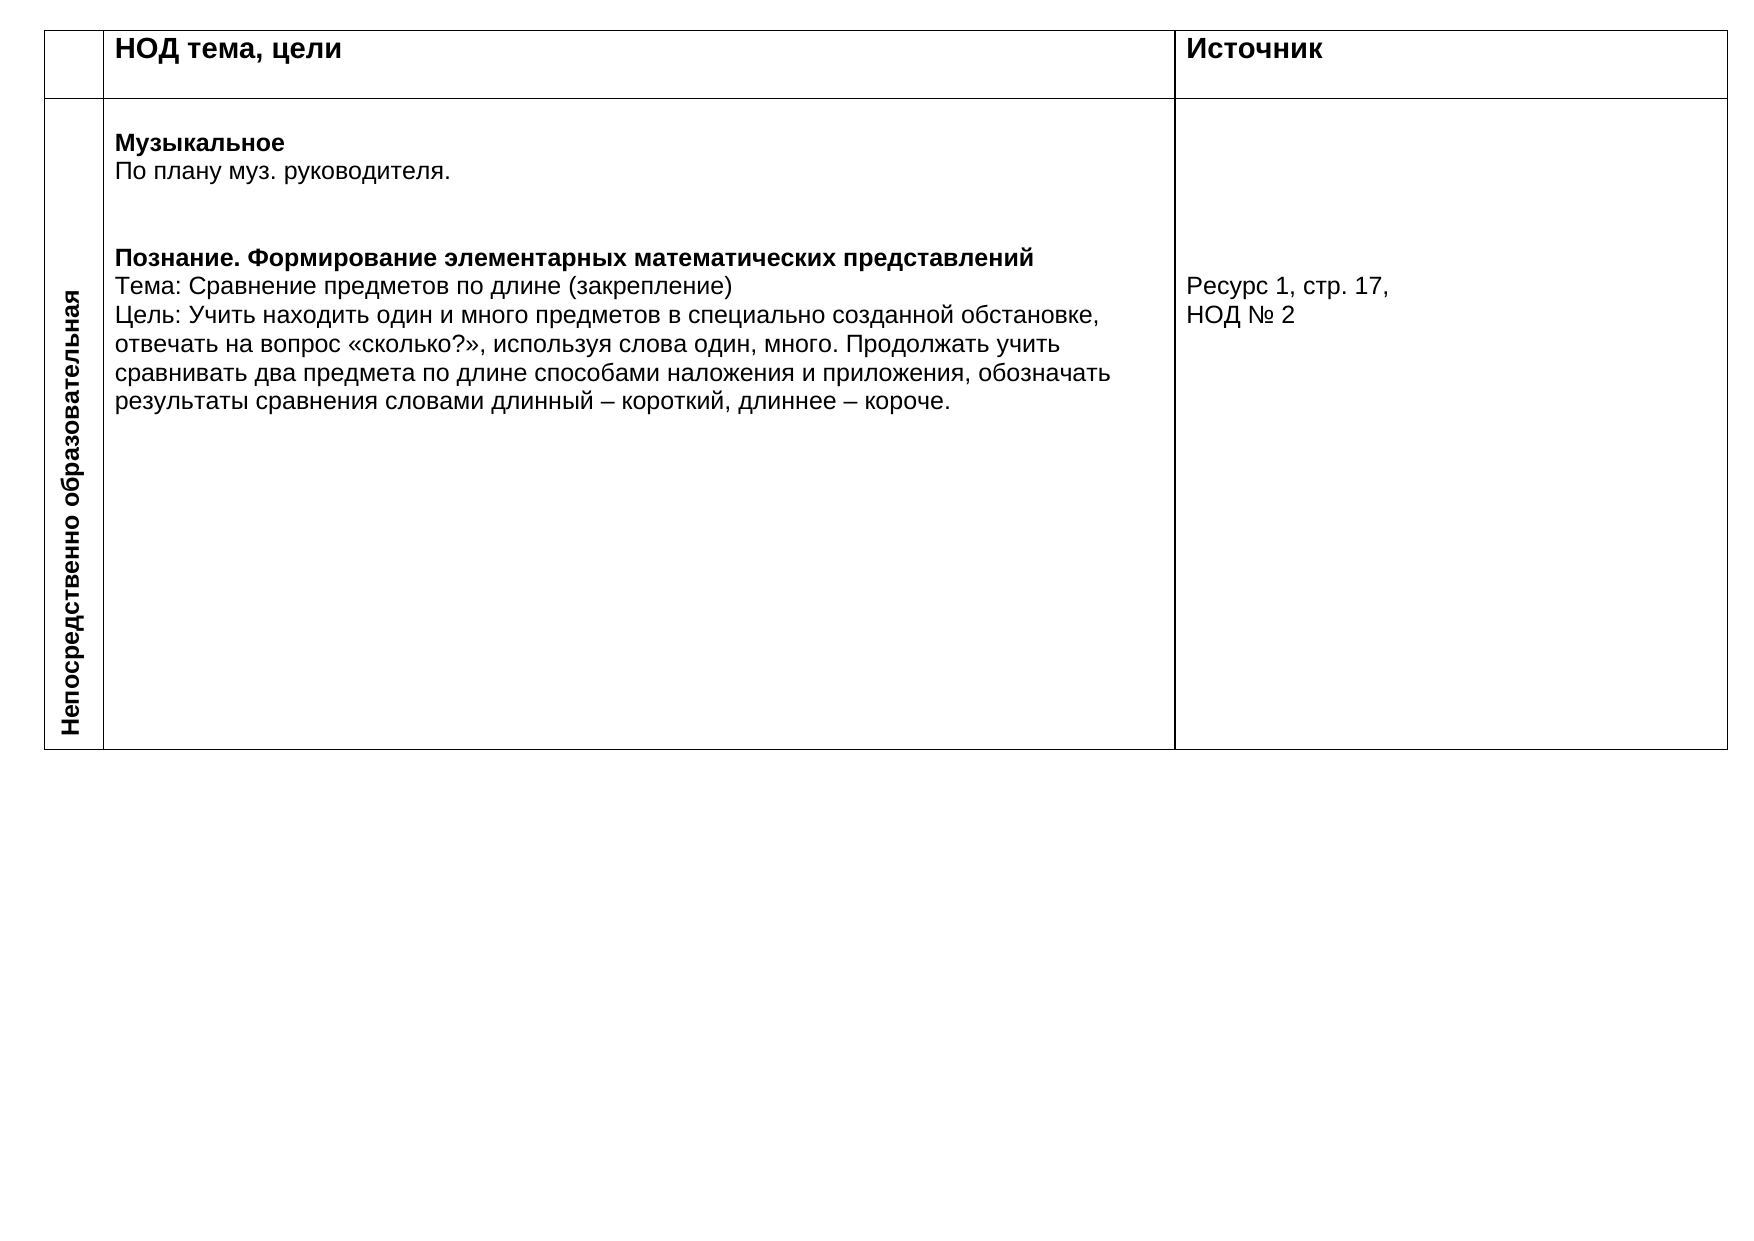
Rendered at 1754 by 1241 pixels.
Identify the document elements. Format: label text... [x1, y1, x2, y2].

table_cell Источник [1176, 31, 1727, 98]
table_cell НОД тема, цели [104, 31, 1174, 98]
table_cell Ресурс 1, стр. 17, НОД № 2 [1176, 99, 1727, 749]
table_cell Непосредственно образовательная деятельность [45, 99, 103, 749]
table_cell [45, 31, 103, 98]
table_cell Музыкальное По плану муз. руководителя. Познание. Формирование элементарных математических представлений Тема: Сравнение предметов по длине (закрепление) Цель: Учить находить один и много предметов в специально созданной обстановке, отвечать на вопрос «сколько?», используя слова один, много. Продолжать учить сравнивать два предмета по длине способами наложения и приложения, обозначать результаты сравнения словами длинный – короткий, длиннее – короче. [104, 99, 1174, 749]
